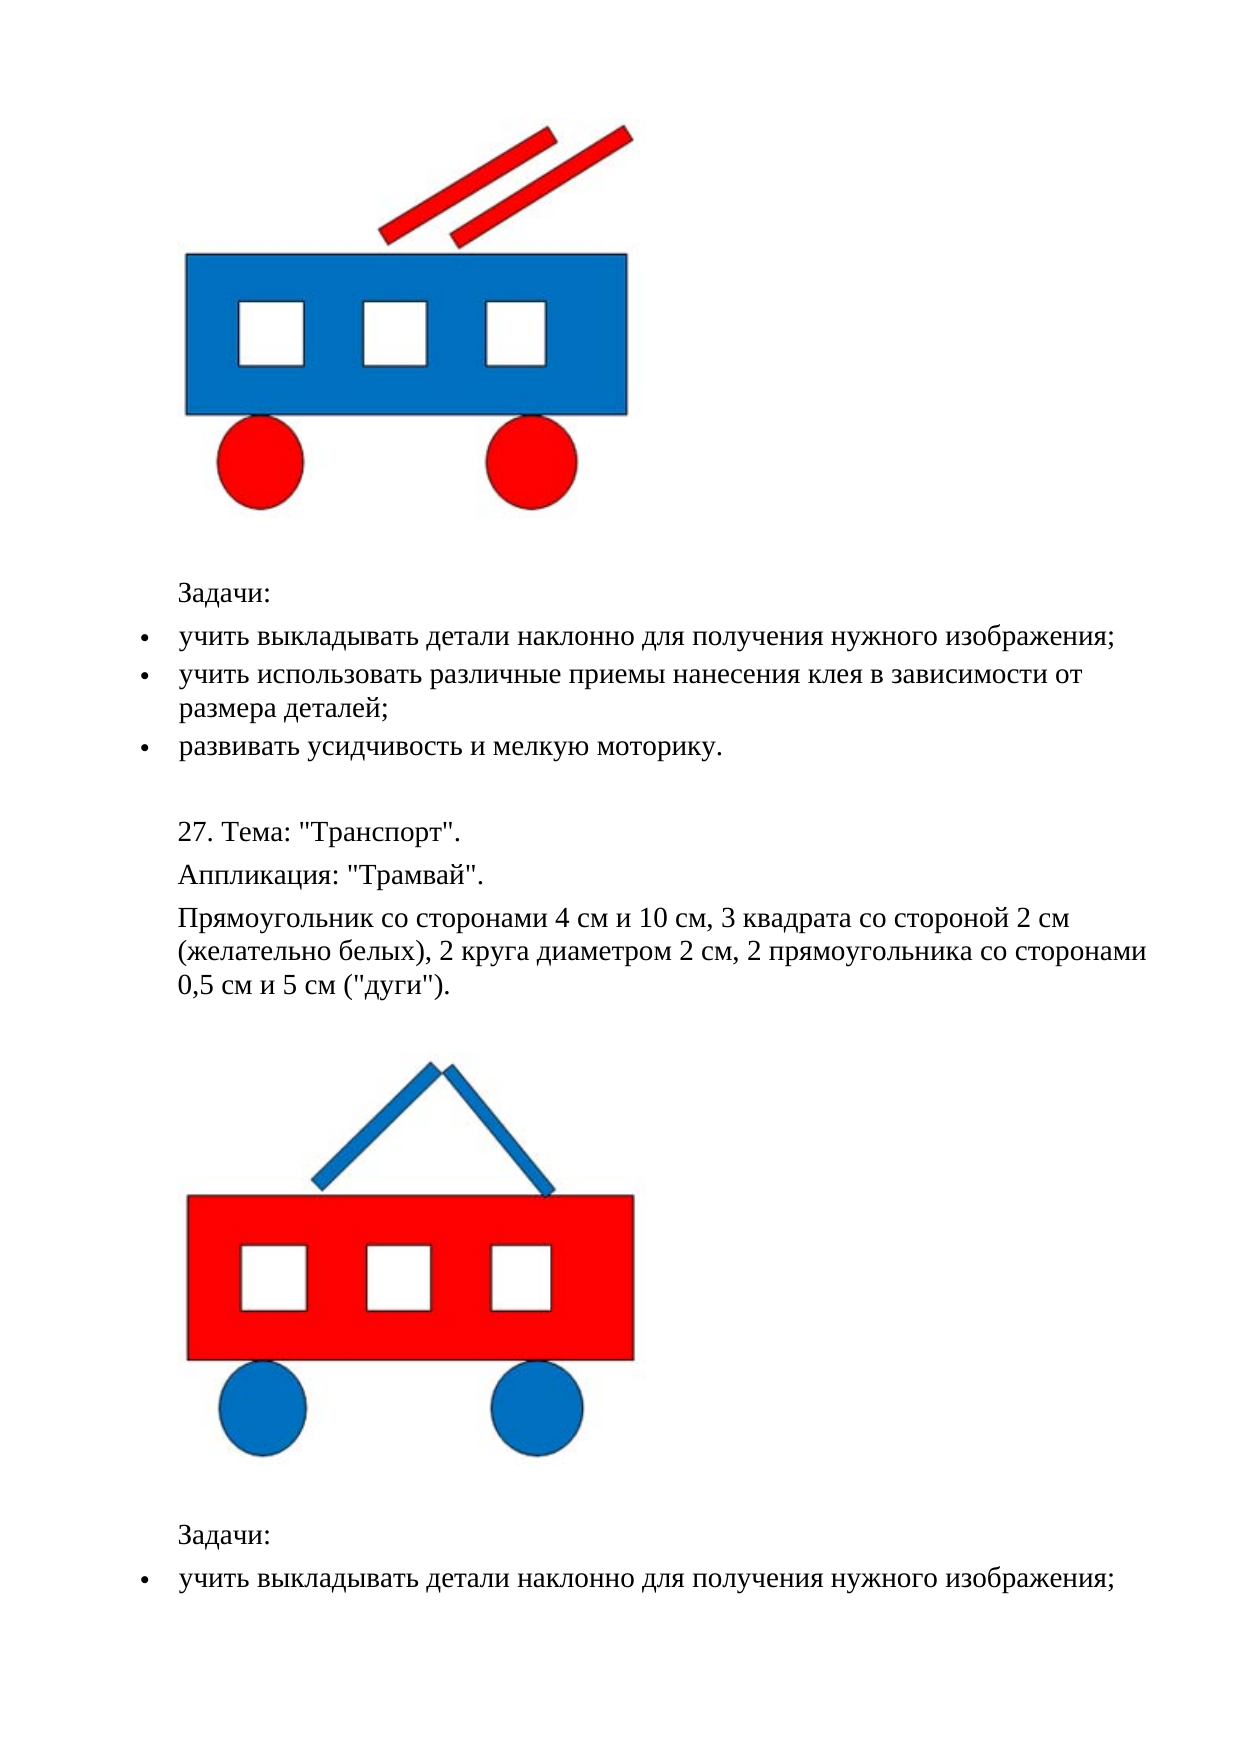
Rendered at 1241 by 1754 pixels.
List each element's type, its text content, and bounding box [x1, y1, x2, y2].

picture [177, 118, 646, 523]
picture [177, 1052, 646, 1466]
text Прямоугольник со сторонами 4 см и 10 см, 3 квадрата со стороной 2 см (желательно белых), 2 круга диаметром 2 см, 2 прямоугольника со сторонами 0,5 см и 5 см ("дуги"). [177, 900, 1152, 1000]
list учить выкладывать детали наклонно для получения нужного изображения; [141, 618, 1152, 652]
list учить использовать различные приемы нанесения клея в зависимости от размера деталей; [141, 656, 1152, 723]
list учить выкладывать детали наклонно для получения нужного изображения; [141, 1560, 1152, 1594]
text Задачи: [177, 1517, 1152, 1551]
list развивать усидчивость и мелкую моторику. [141, 728, 1152, 762]
text 27. Тема: "Транспорт". [177, 814, 1152, 847]
text Задачи: [177, 575, 1152, 609]
text Аппликация: "Трамвай". [177, 857, 1152, 890]
